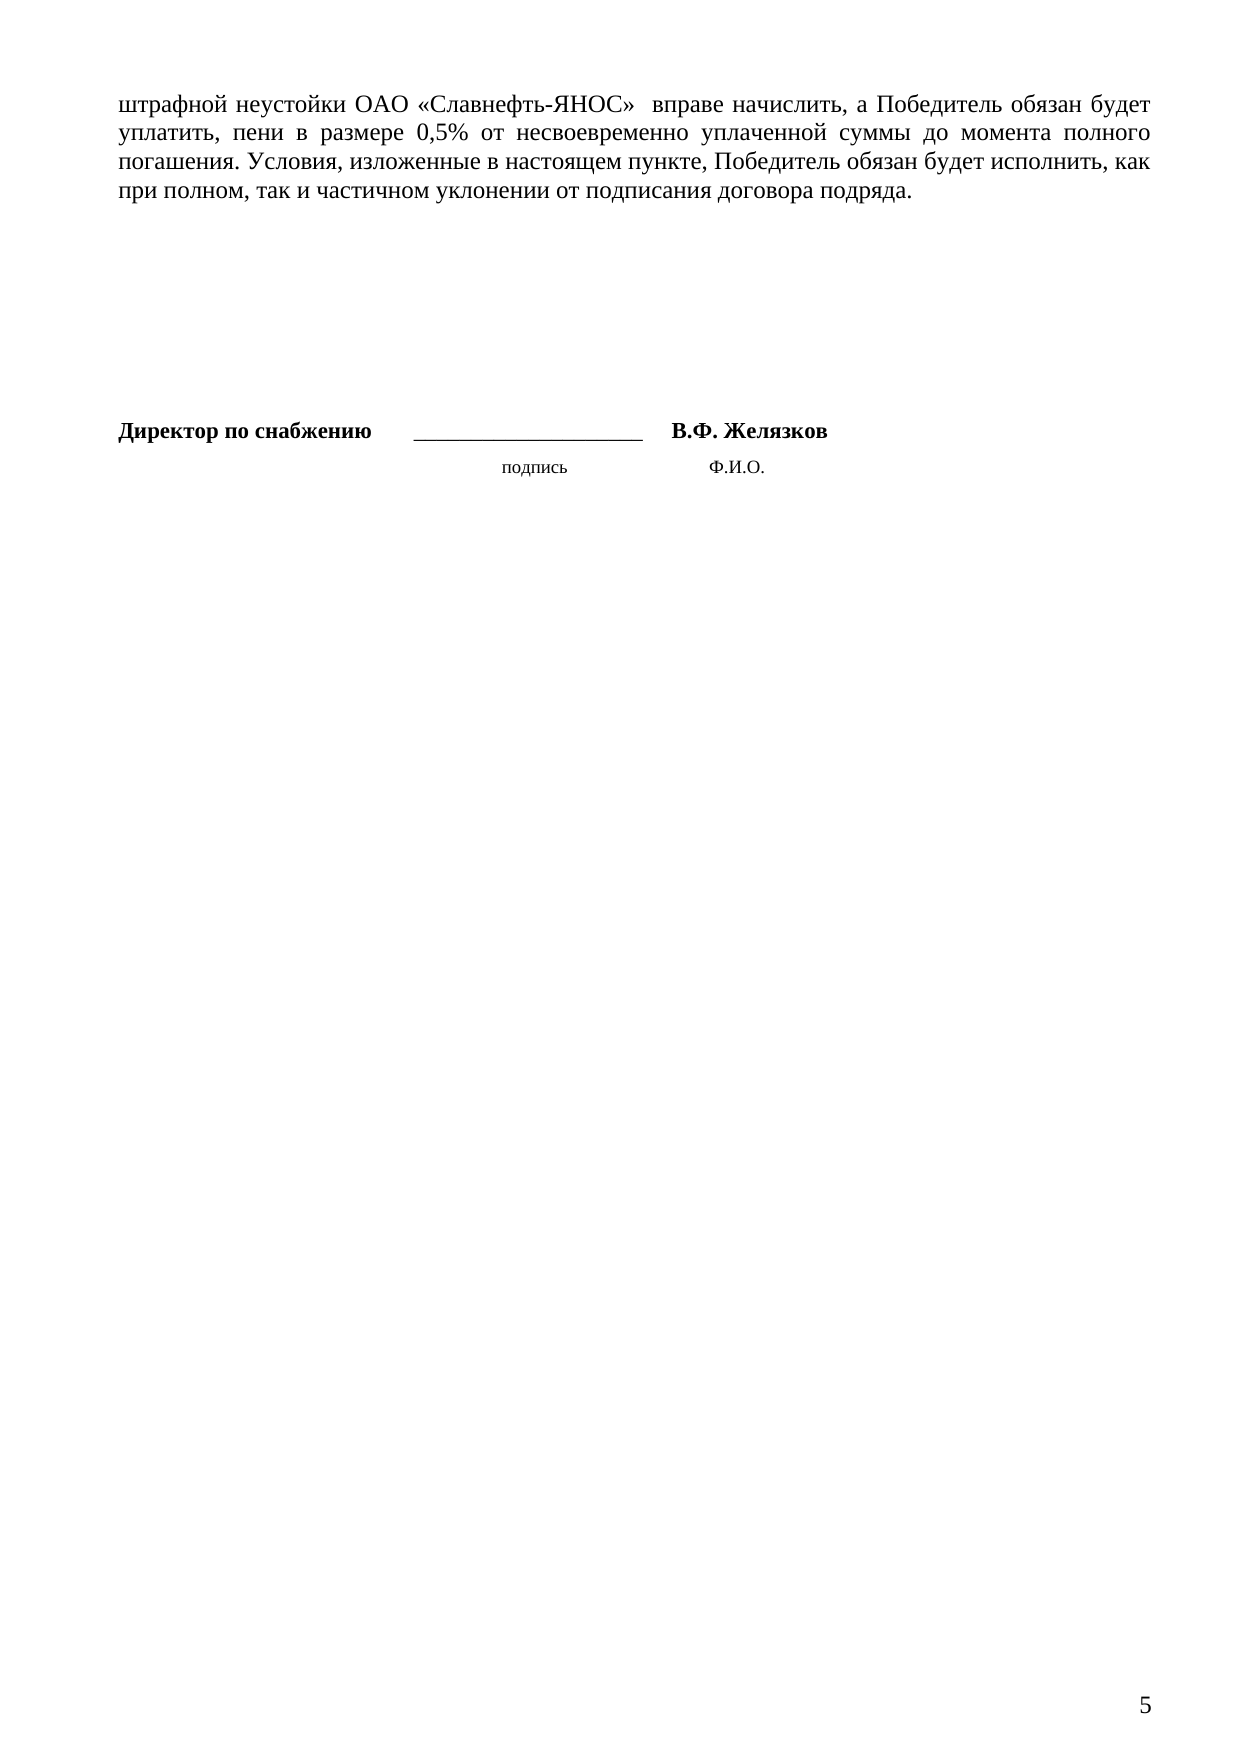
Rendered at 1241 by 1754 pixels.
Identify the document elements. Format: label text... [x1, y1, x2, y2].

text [118, 89, 1152, 204]
text подпись Ф.И.О. [118, 456, 1152, 478]
text Директор по снабжению ____________________ В.Ф. Желязков [118, 417, 1152, 444]
